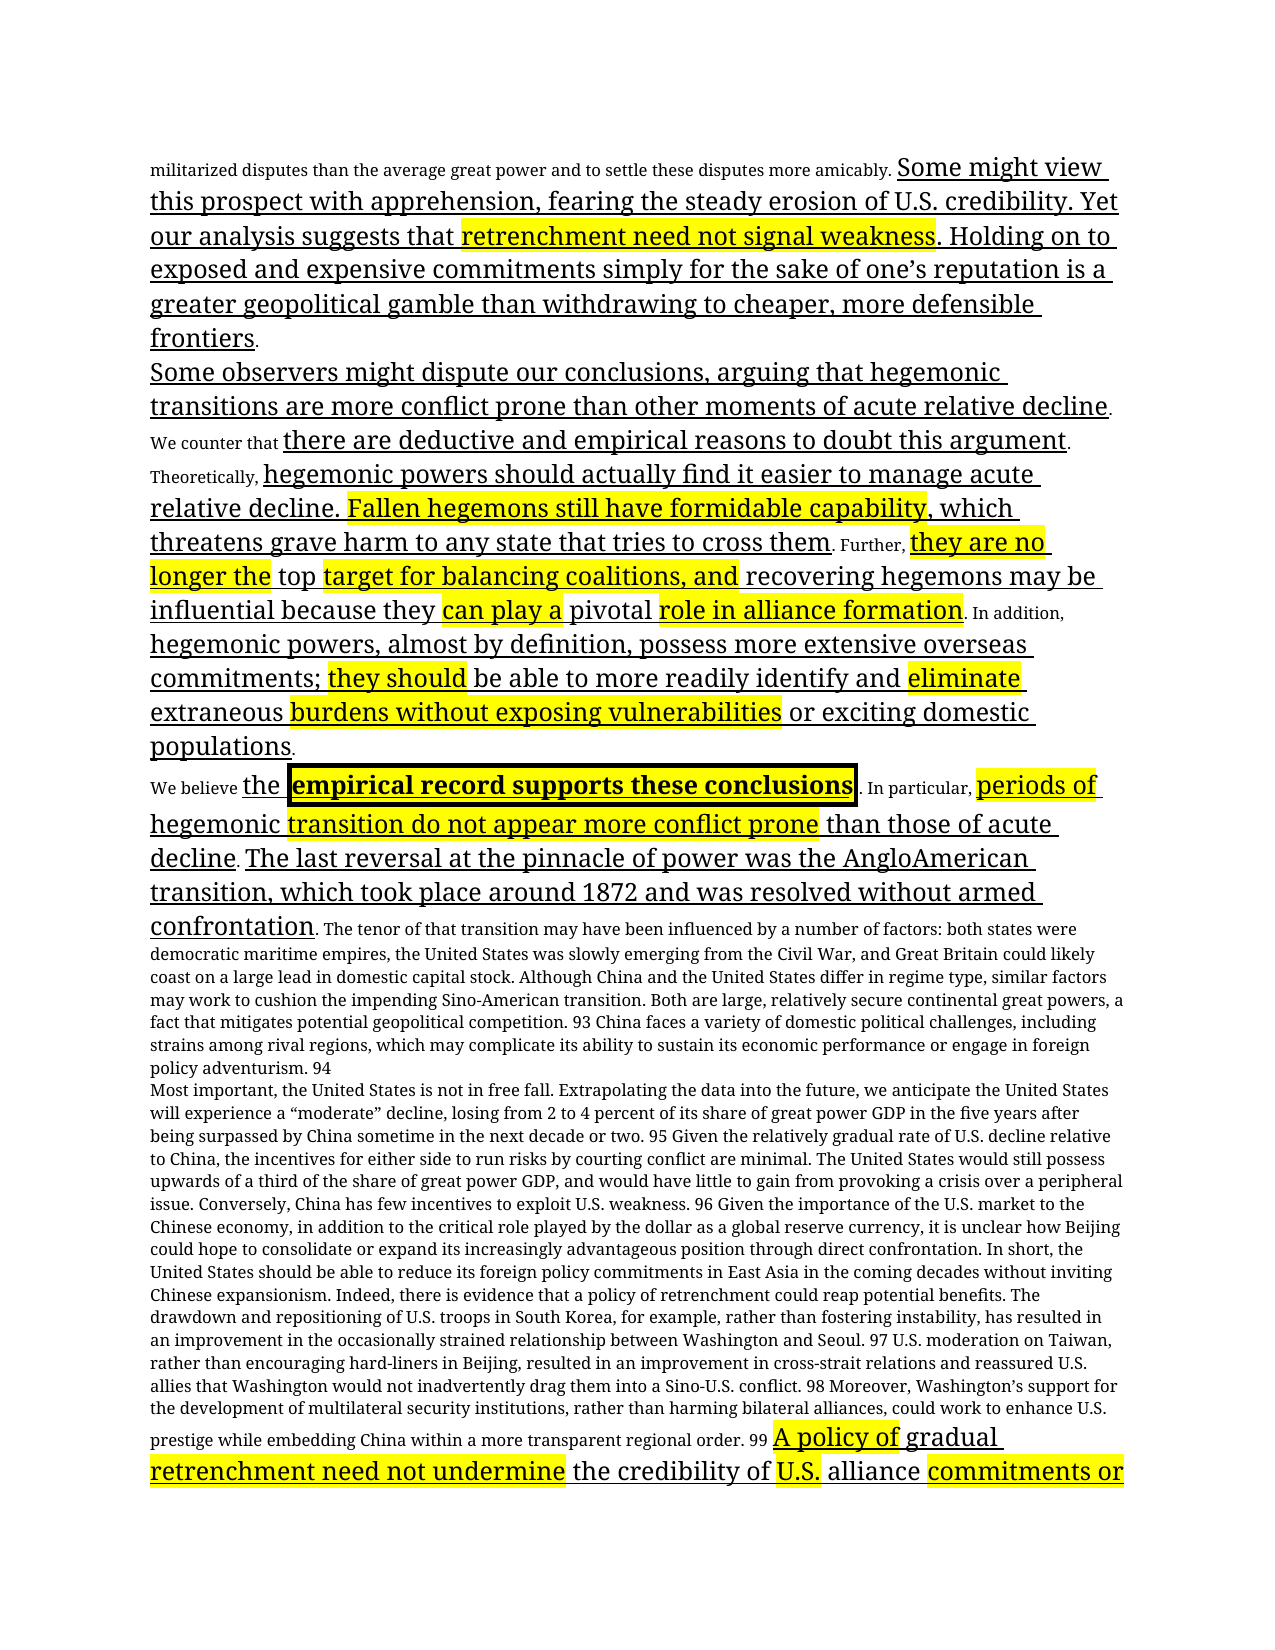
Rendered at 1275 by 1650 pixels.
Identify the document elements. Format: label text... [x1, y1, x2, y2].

text Some observers might dispute our conclusions, arguing that hegemonic transitions are more conflict prone than other moments of acute relative decline. We counter that there are deductive and empirical reasons to doubt this argument. Theoretically, hegemonic powers should actually find it easier to manage acute relative decline. Fallen hegemons still have formidable capability, which threatens grave harm to any state that tries to cross them. Further, they are no longer the top target for balancing coalitions, and recovering hegemons may be influential because they can play a pivotal role in alliance formation. In addition, hegemonic powers, almost by definition, possess more extensive overseas commitments; they should be able to more readily identify and eliminate extraneous burdens without exposing vulnerabilities or exciting domestic populations. [150, 354, 1125, 763]
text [150, 1079, 1125, 1488]
text We believe the empirical record supports these conclusions. In particular, periods of hegemonic transition do not appear more conflict prone than those of acute decline. The last reversal at the pinnacle of power was the AngloAmerican transition, which took place around 1872 and was resolved without armed confrontation. The tenor of that transition may have been influenced by a number of factors: both states were democratic maritime empires, the United States was slowly emerging from the Civil War, and Great Britain could likely coast on a large lead in domestic capital stock. Although China and the United States differ in regime type, similar factors may work to cushion the impending Sino-American transition. Both are large, relatively secure continental great powers, a fact that mitigates potential geopolitical competition. 93 China faces a variety of domestic political challenges, including strains among rival regions, which may complicate its ability to sustain its economic performance or engage in foreign policy adventurism. 94 [150, 763, 1125, 1079]
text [150, 150, 1125, 354]
